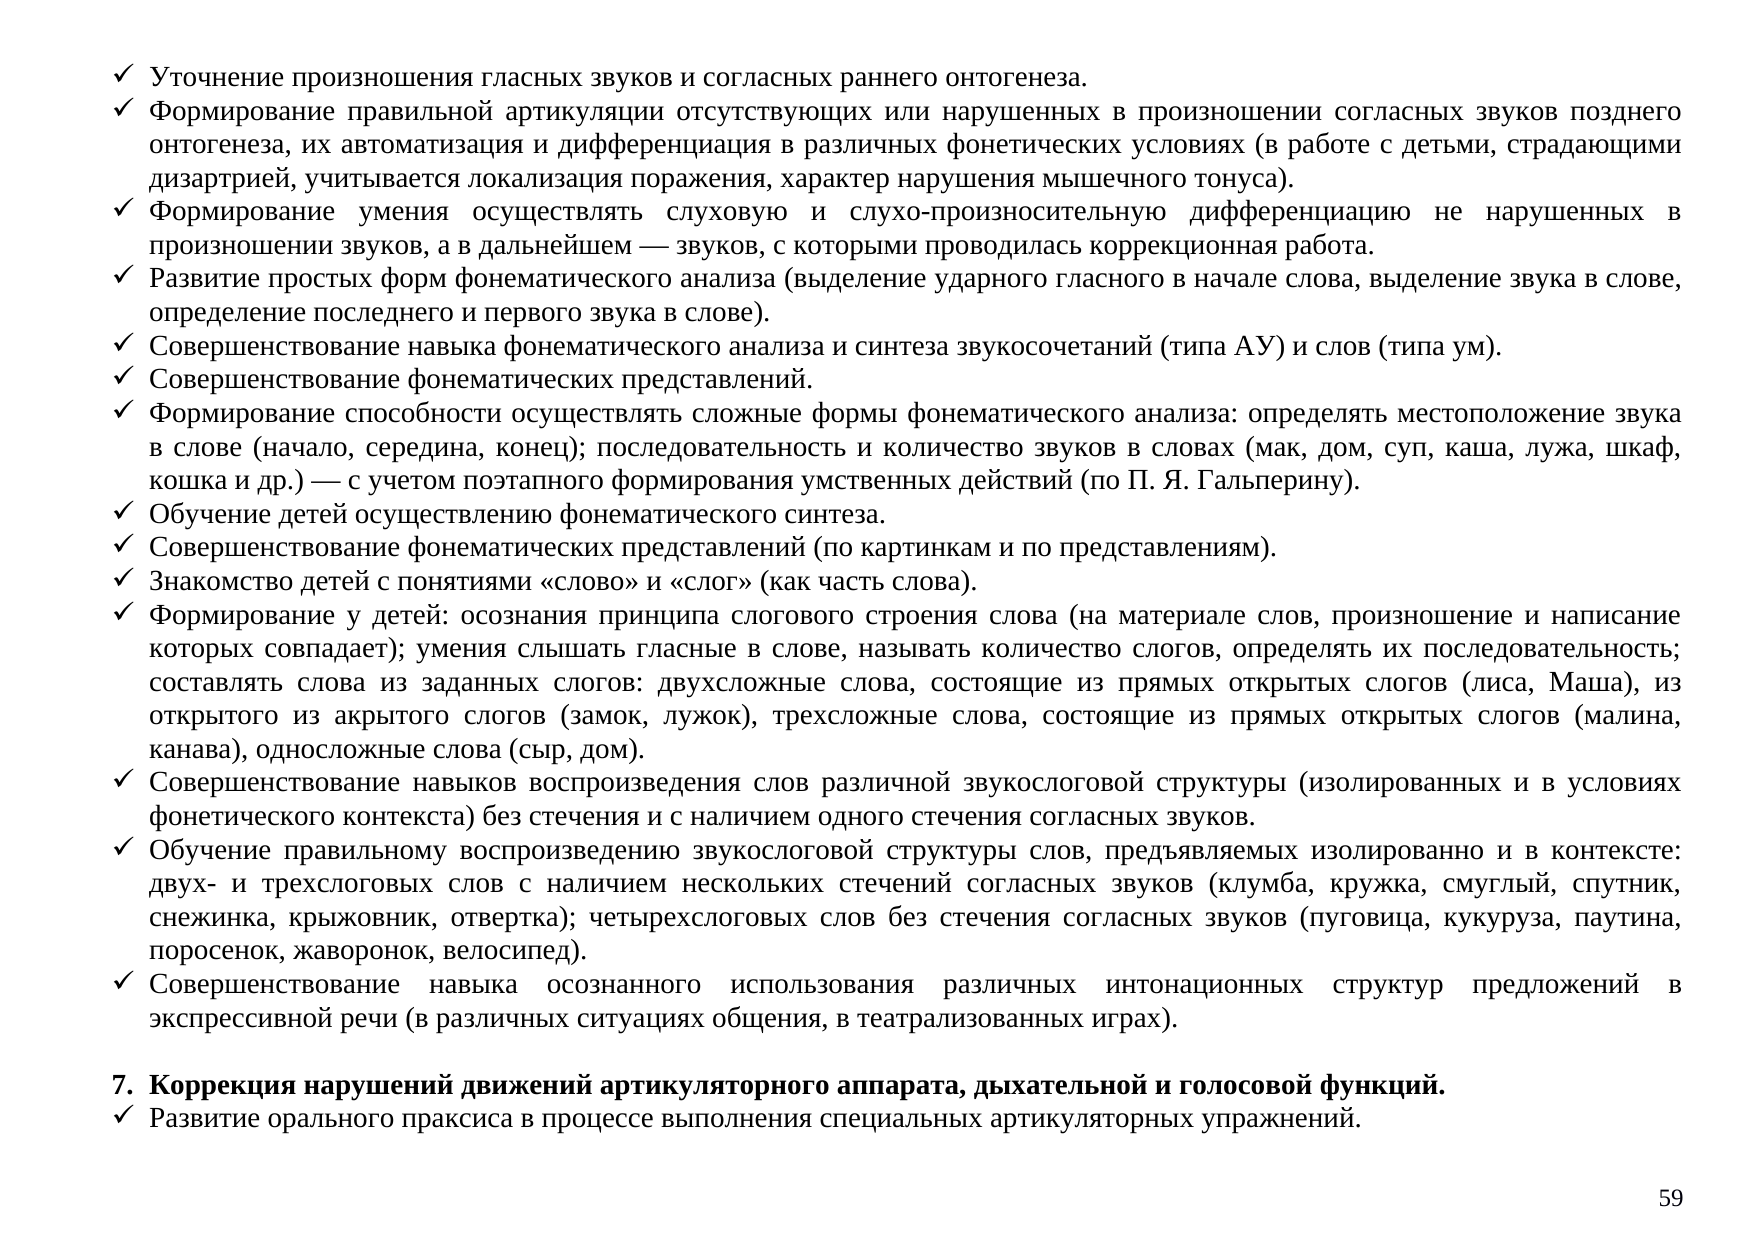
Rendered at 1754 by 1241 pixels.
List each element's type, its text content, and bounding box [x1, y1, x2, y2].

list Коррекция нарушений движений артикуляторного аппарата, дыхательной и голосовой функций. [111, 1067, 1683, 1100]
list Совершенствование навыков воспроизведения слов различной звукослоговой структуры (изолированных и в условиях фонетического контекста) без стечения и с наличием одного стечения согласных звуков. [111, 764, 1683, 832]
list Совершенствование фонематических представлений (по картинкам и по представлениям). [111, 529, 1683, 563]
list Формирование правильной артикуляции отсутствующих или нарушенных в произношении согласных звуков позднего онтогенеза, их автоматизация и дифференциация в различных фонетических условиях (в работе с детьми, страдающими дизартрией, учитывается локализация поражения, характер нарушения мышечного тонуса). [111, 93, 1683, 193]
list Совершенствование навыка фонематического анализа и синтеза звукосочетаний (типа АУ) и слов (типа ум). [111, 328, 1683, 361]
list Формирование умения осуществлять слуховую и слухо-произносительную дифференциацию не нарушенных в произношении звуков, а в дальнейшем — звуков, с которыми проводилась коррекционная работа. [111, 193, 1683, 261]
list Обучение детей осуществлению фонематического синтеза. [111, 496, 1683, 529]
list Совершенствование фонематических представлений. [111, 361, 1683, 395]
list Обучение правильному воспроизведению звукослоговой структуры слов, предъявляемых изолированно и в контексте: двух- и трехслоговых слов с наличием нескольких стечений согласных звуков (клумба, кружка, смуглый, спутник, снежинка, крыжовник, отвертка); четырехслоговых слов без стечения согласных звуков (пуговица, кукуруза, паутина, поросенок, жаворонок, велосипед). [111, 832, 1683, 966]
list Уточнение произношения гласных звуков и согласных раннего онтогенеза. [111, 59, 1683, 93]
list Совершенствование навыка осознанного использования различных интонационных структур предложений в экспрессивной речи (в различных ситуациях общения, в театрализованных играх). [111, 966, 1683, 1033]
list Развитие орального праксиса в процессе выполнения специальных артикуляторных упражнений. [111, 1100, 1683, 1134]
list Знакомство детей с понятиями «слово» и «слог» (как часть слова). [111, 563, 1683, 597]
list Формирование у детей: осознания принципа слогового строения слова (на материале слов, произношение и написание которых совпадает); умения слышать гласные в слове, называть количество слогов, определять их последовательность; составлять слова из заданных слогов: двухсложные слова, состоящие из прямых открытых слогов (лиса, Маша), из открытого из акрытого слогов (замок, лужок), трехсложные слова, состоящие из прямых открытых слогов (малина, канава), односложные слова (сыр, дом). [111, 597, 1683, 764]
list Развитие простых форм фонематического анализа (выделение ударного гласного в начале слова, выделение звука в слове, определение последнего и первого звука в слове). [111, 261, 1683, 328]
list Формирование способности осуществлять сложные формы фонематического анализа: определять местоположение звука в слове (начало, середина, конец); последовательность и количество звуков в словах (мак, дом, суп, каша, лужа, шкаф, кошка и др.) — с учетом поэтапного формирования умственных действий (по П. Я. Гальперину). [111, 395, 1683, 496]
